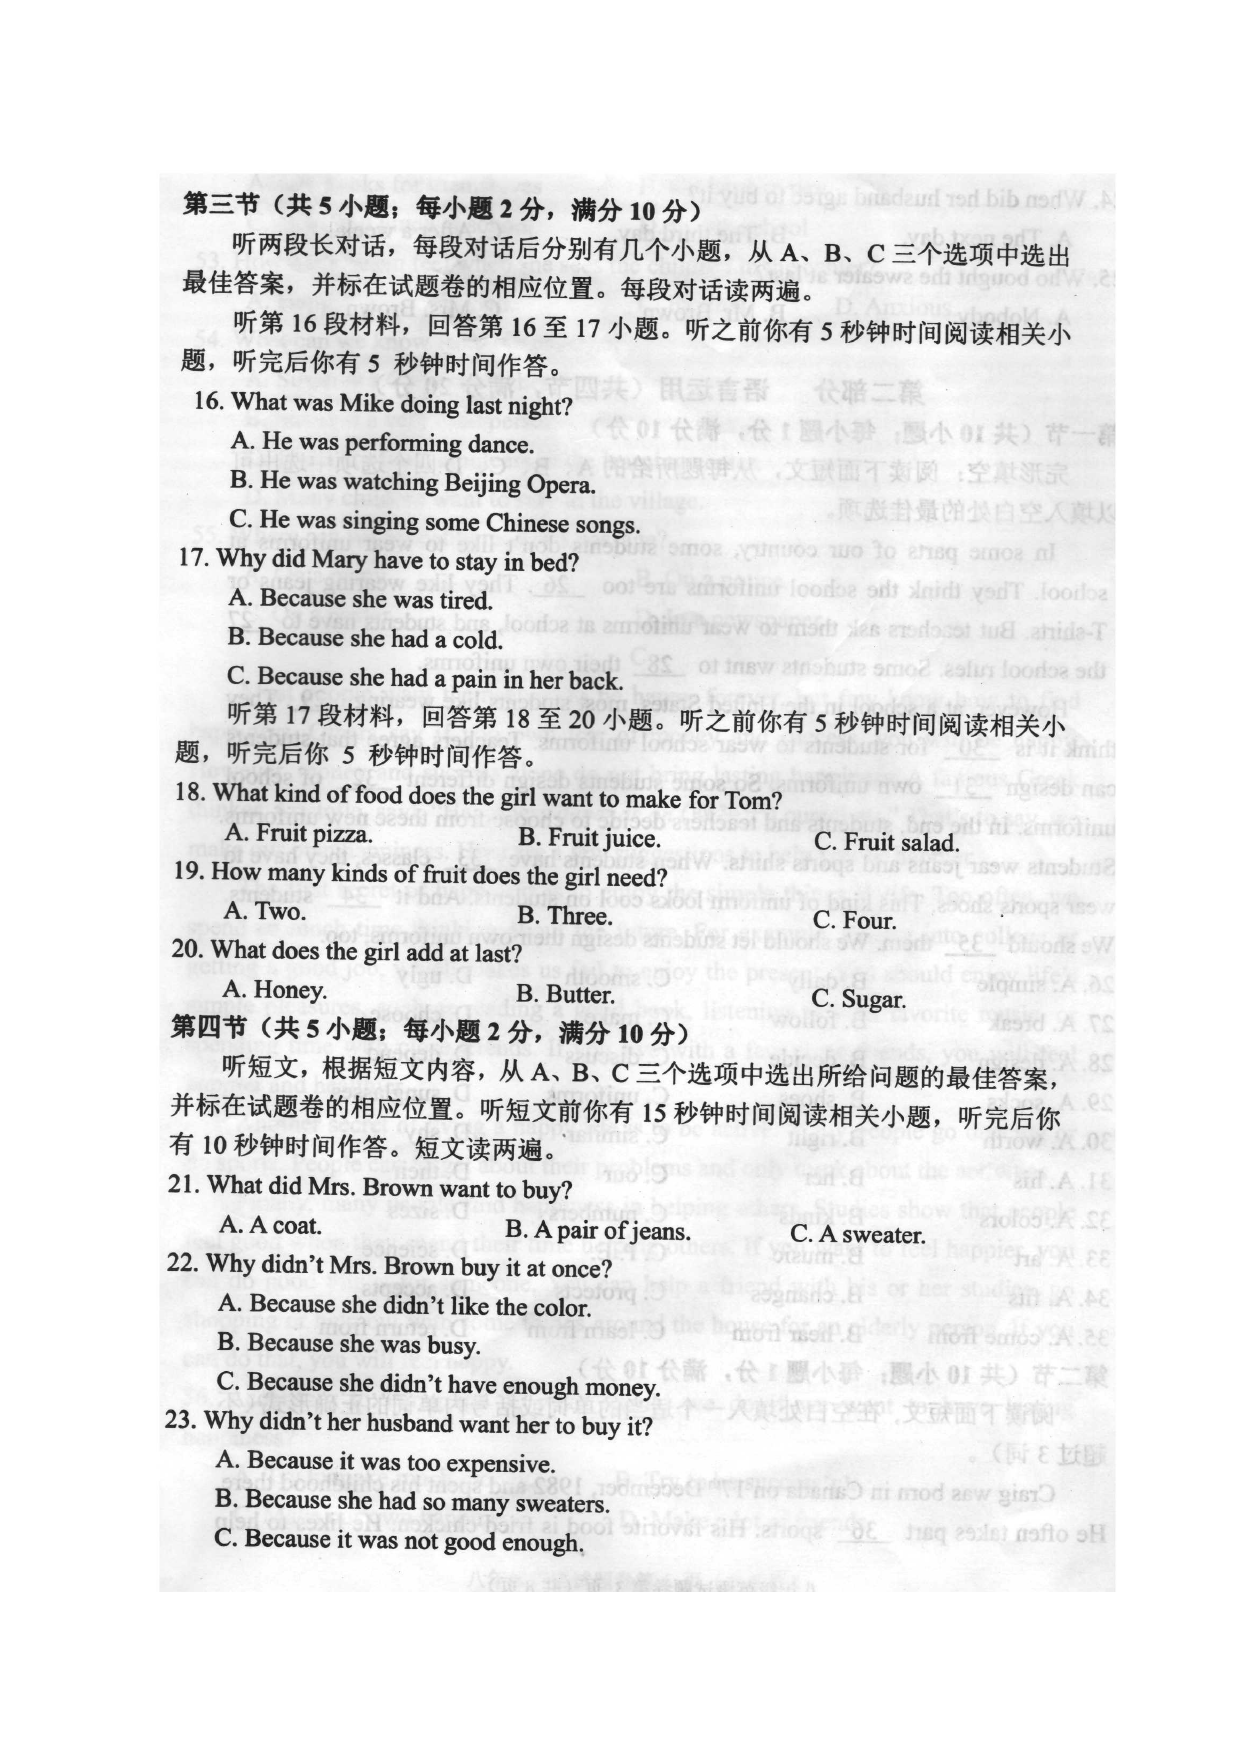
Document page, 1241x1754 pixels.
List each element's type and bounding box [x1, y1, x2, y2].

picture [147, 162, 1127, 1592]
